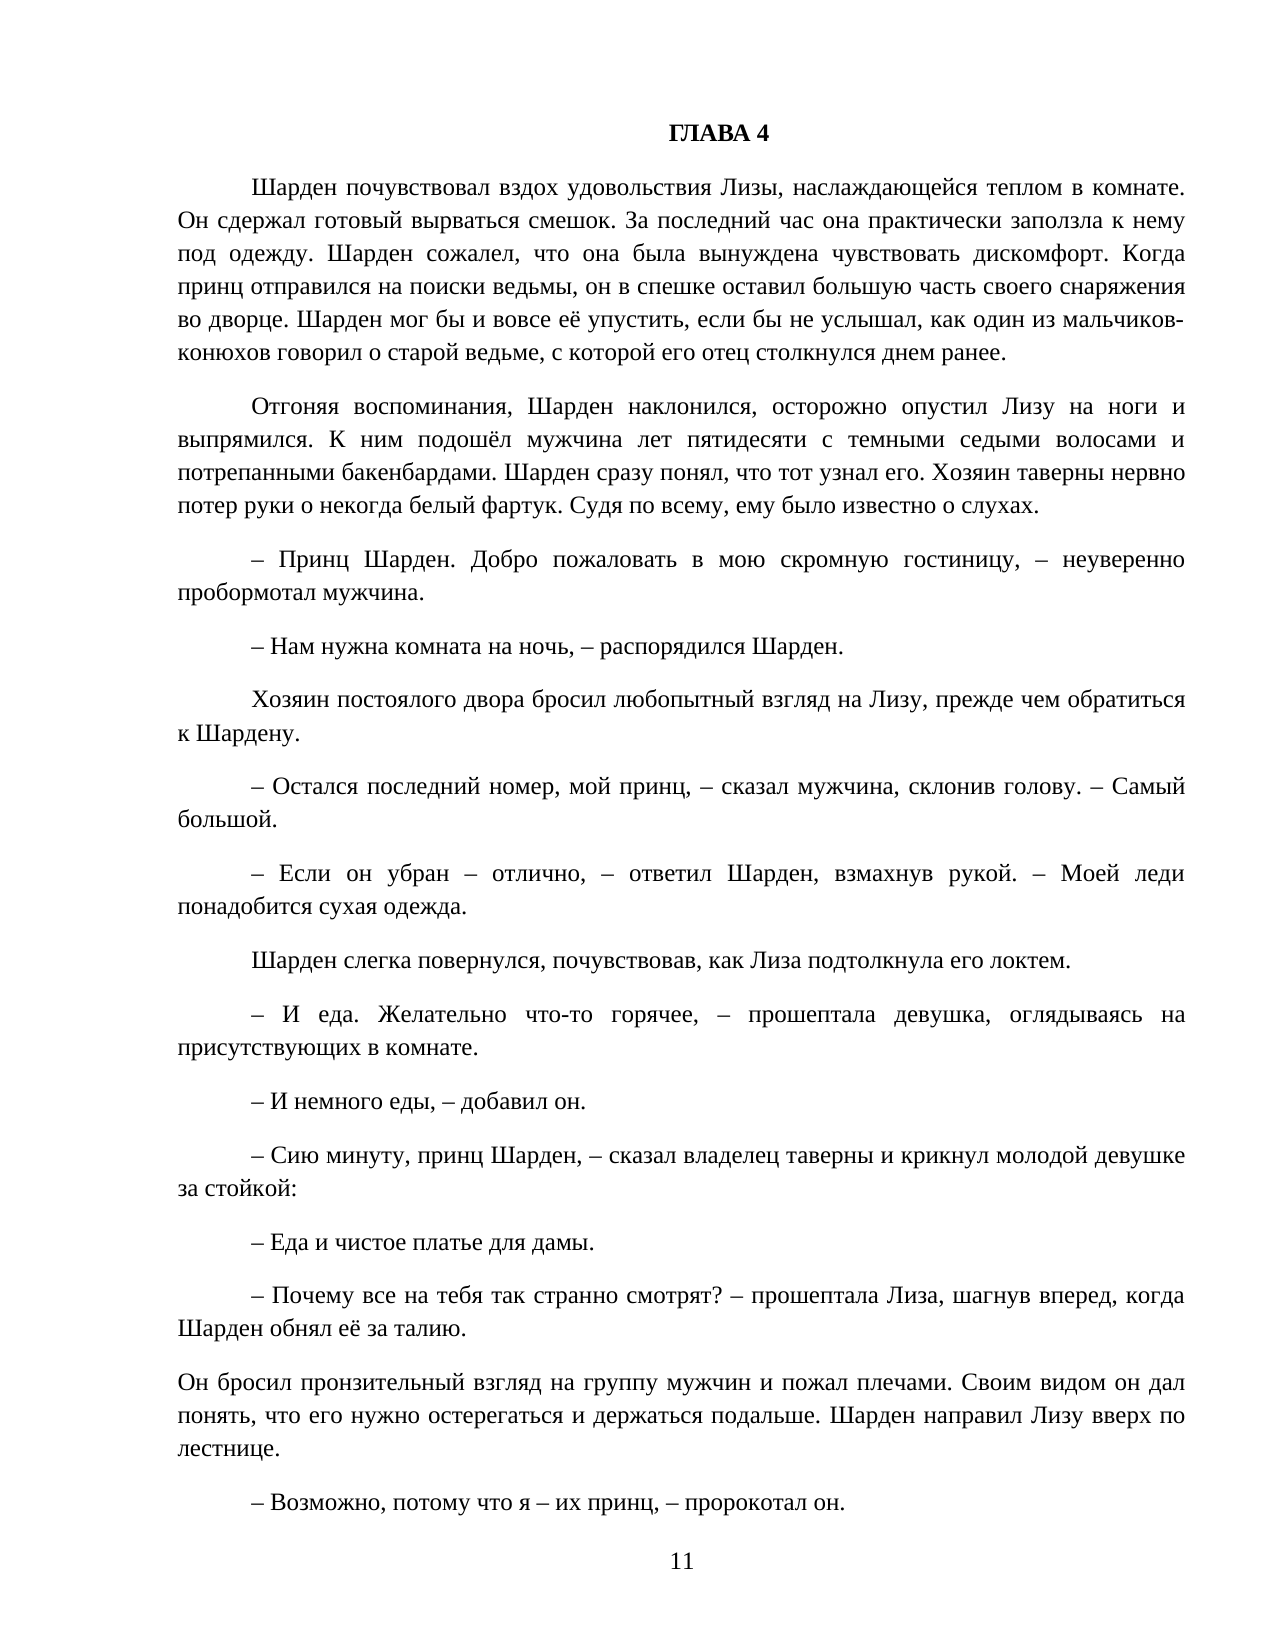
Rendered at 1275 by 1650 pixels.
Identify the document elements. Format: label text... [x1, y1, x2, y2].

text – Принц Шарден. Добро пожаловать в мою скромную гостиницу, – неуверенно пробормотал мужчина. [177, 544, 1186, 606]
subtitle ГЛАВА 4 [177, 118, 1186, 147]
text – И еда. Желательно что-то горячее, – прошептала девушка, оглядываясь на присутствующих в комнате. [177, 999, 1186, 1061]
text – Сию минуту, принц Шарден, – сказал владелец таверны и крикнул молодой девушке за стойкой: [177, 1140, 1186, 1202]
text Отгоняя воспоминания, Шарден наклонился, осторожно опустил Лизу на ноги и выпрямился. К ним подошёл мужчина лет пятидесяти с темными седыми волосами и потрепанными бакенбардами. Шарден сразу понял, что тот узнал его. Хозяин таверны нервно потер руки о некогда белый фартук. Судя по всему, ему было известно о слухах. [177, 391, 1186, 519]
text – Возможно, потому что я – их принц, – пророкотал он. [177, 1487, 1186, 1516]
text – Еда и чистое платье для дамы. [177, 1227, 1186, 1255]
text – Если он убран – отлично, – ответил Шарден, взмахнув рукой. – Моей леди понадобится сухая одежда. [177, 858, 1186, 920]
text Он бросил пронзительный взгляд на группу мужчин и пожал плечами. Своим видом он дал понять, что его нужно остерегаться и держаться подальше. Шарден направил Лизу вверх по лестнице. [177, 1367, 1186, 1462]
text Шарден слегка повернулся, почувствовав, как Лиза подтолкнула его локтем. [177, 945, 1186, 974]
text Шарден почувствовал вздох удовольствия Лизы, наслаждающейся теплом в комнате. Он сдержал готовый вырваться смешок. За последний час она практически заползла к нему под одежду. Шарден сожалел, что она была вынуждена чувствовать дискомфорт. Когда принц отправился на поиски ведьмы, он в спешке оставил большую часть своего снаряжения во дворце. Шарден мог бы и вовсе её упустить, если бы не услышал, как один из мальчиков-конюхов говорил о старой ведьме, с которой его отец столкнулся днем ранее. [177, 172, 1186, 366]
text – Нам нужна комната на ночь, – распорядился Шарден. [177, 631, 1186, 659]
text Хозяин постоялого двора бросил любопытный взгляд на Лизу, прежде чем обратиться к Шардену. [177, 684, 1186, 746]
text – Остался последний номер, мой принц, – сказал мужчина, склонив голову. – Самый большой. [177, 771, 1186, 833]
text – И немного еды, – добавил он. [177, 1086, 1186, 1115]
text – Почему все на тебя так странно смотрят? – прошептала Лиза, шагнув вперед, когда Шарден обнял её за талию. [177, 1281, 1186, 1342]
